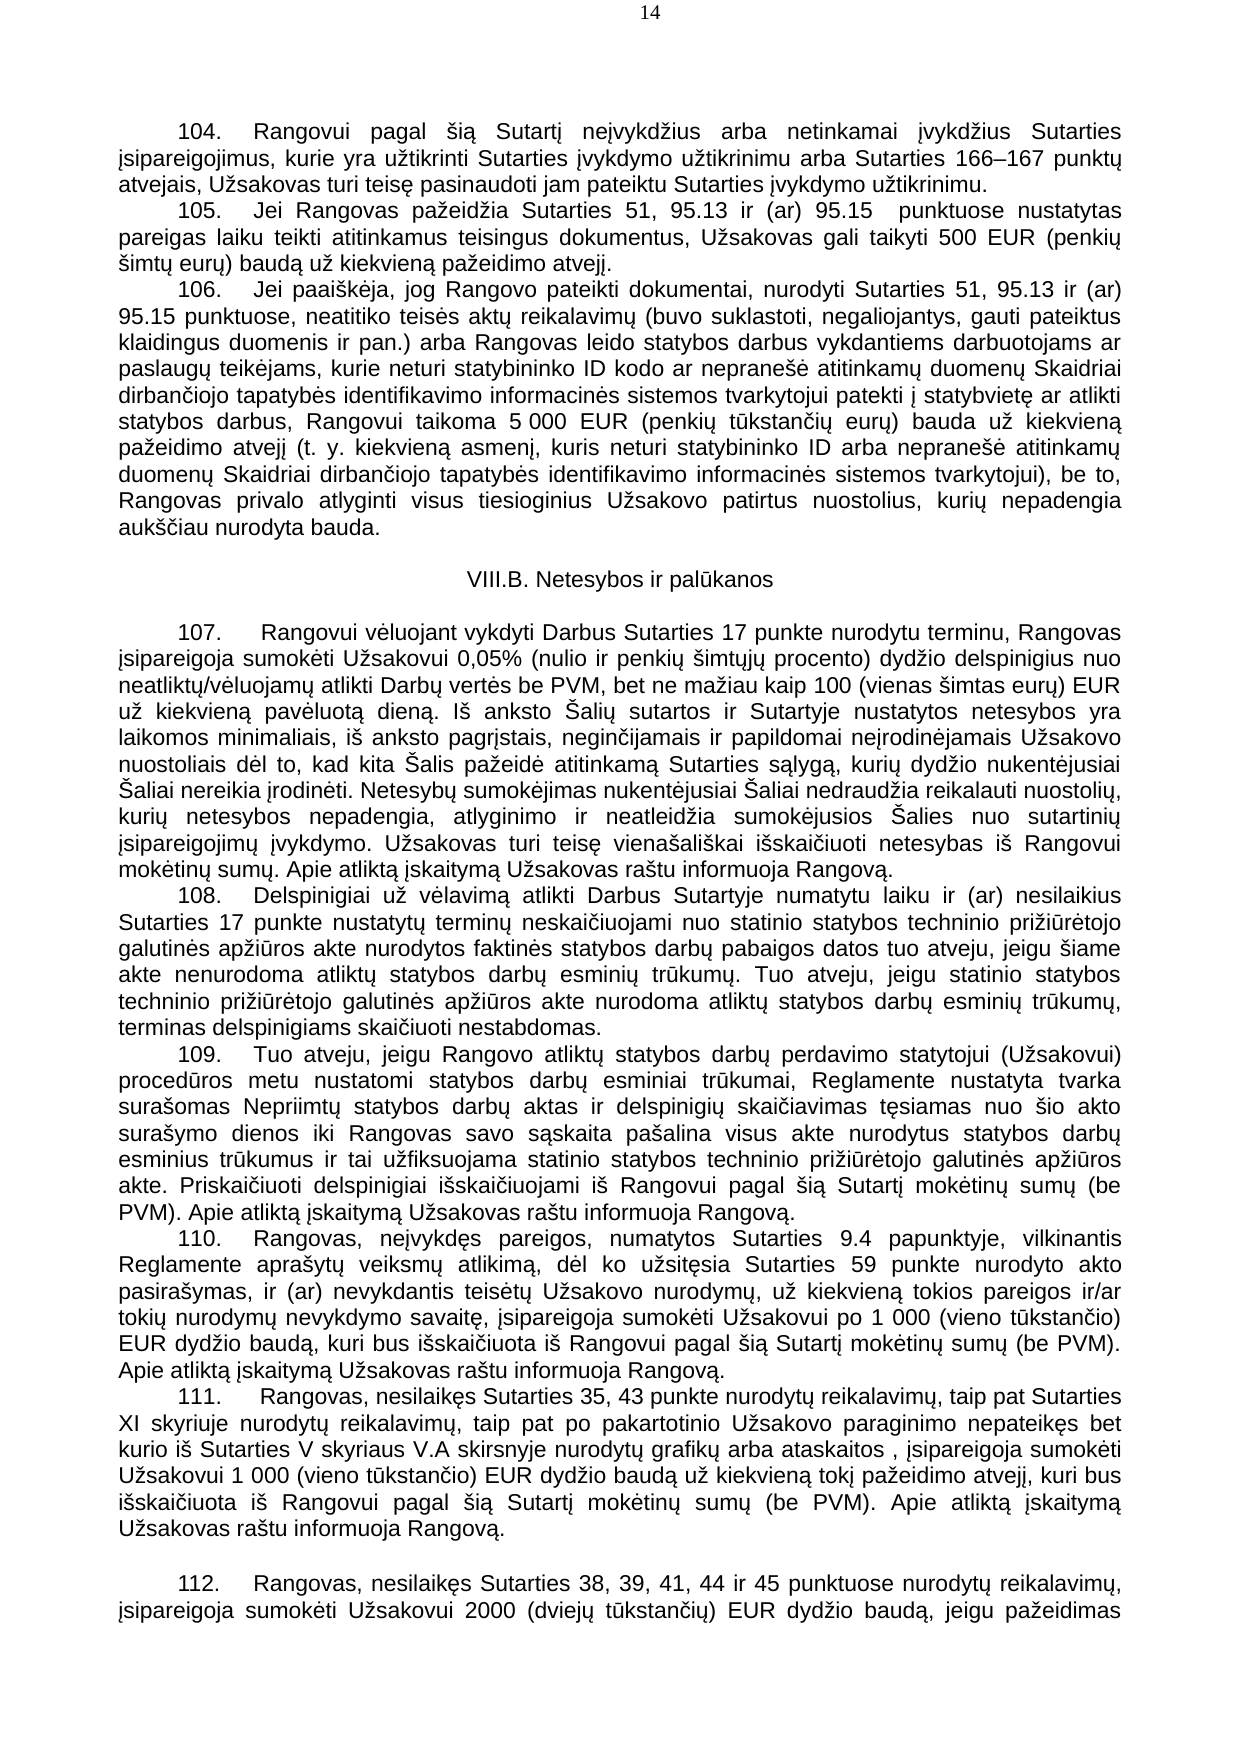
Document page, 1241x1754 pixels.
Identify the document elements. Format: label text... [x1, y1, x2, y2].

list Delspinigiai už vėlavimą atlikti Darbus Sutartyje numatytu laiku ir (ar) nesilaikius Sutarties 17 punkte nustatytų terminų neskaičiuojami nuo statinio statybos techninio prižiūrėtojo galutinės apžiūros akte nurodytos faktinės statybos darbų pabaigos datos tuo atveju, jeigu šiame akte nenurodoma atliktų statybos darbų esminių trūkumų. Tuo atveju, jeigu statinio statybos techninio prižiūrėtojo galutinės apžiūros akte nurodoma atliktų statybos darbų esminių trūkumų, terminas delspinigiams skaičiuoti nestabdomas. [118, 988, 1122, 1146]
list Rangovui vėluojant vykdyti Darbus Sutarties 17 punkte nurodytu terminu, Rangovas įsipareigoja sumokėti Užsakovui 0,05% (nulio ir penkių šimtųjų procento) dydžio delspinigius nuo neatliktų/vėluojamų atlikti Darbų vertės be PVM, bet ne mažiau kaip 100 (vienas šimtas eurų) EUR už kiekvieną pavėluotą dieną. Iš anksto Šalių sutartos ir Sutartyje nustatytos netesybos yra laikomos minimaliais, iš anksto pagrįstais, neginčijamais ir papildomai neįrodinėjamais Užsakovo nuostoliais dėl to, kad kita Šalis pažeidė atitinkamą Sutarties sąlygą, kurių dydžio nukentėjusiai Šaliai nereikia įrodinėti. Netesybų sumokėjimas nukentėjusiai Šaliai nedraudžia reikalauti nuostolių, kurių netesybos nepadengia, atlyginimo ir neatleidžia sumokėjusios Šalies nuo sutartinių įsipareigojimų įvykdymo. Užsakovas turi teisę vienašališkai išskaičiuoti netesybas iš Rangovui mokėtinų sumų. Apie atliktą įskaitymą Užsakovas raštu informuoja Rangovą. [118, 724, 1122, 988]
list Tuo atveju, jeigu Rangovo atliktų statybos darbų perdavimo statytojui (Užsakovui) procedūros metu nustatomi statybos darbų esminiai trūkumai, Reglamente nustatyta tvarka surašomas Nepriimtų statybos darbų aktas ir delspinigių skaičiavimas tęsiamas nuo šio akto surašymo dienos iki Rangovas savo sąskaita pašalina visus akte nurodytus statybos darbų esminius trūkumus ir tai užfiksuojama statinio statybos techninio prižiūrėtojo galutinės apžiūros akte. Priskaičiuoti delspinigiai išskaičiuojami iš Rangovui pagal šią Sutartį mokėtinų sumų (be PVM). Apie atliktą įskaitymą Užsakovas raštu informuoja Rangovą. [118, 1146, 1122, 1330]
text VIII.B. Netesybos ir palūkanos [118, 672, 1122, 698]
list Rangovas, neįvykdęs pareigos, numatytos Sutarties 9.4 papunktyje, vilkinantis Reglamente aprašytų veiksmų atlikimą, dėl ko užsitęsia Sutarties 59 punkte nurodyto akto pasirašymas, ir (ar) nevykdantis teisėtų Užsakovo nurodymų, už kiekvieną tokios pareigos ir/ar tokių nurodymų nevykdymo savaitę, įsipareigoja sumokėti Užsakovui po 1 000 (vieno tūkstančio) EUR dydžio baudą, kuri bus išskaičiuota iš Rangovui pagal šią Sutartį mokėtinų sumų (be PVM). Apie atliktą įskaitymą Užsakovas raštu informuoja Rangovą. [118, 1330, 1122, 1488]
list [118, 1488, 1122, 1594]
list Jei paaiškėja, jog Rangovo pateikti dokumentai, nurodyti Sutarties 51, 95.13 ir (ar) 95.15 punktuose, neatitiko teisės aktų reikalavimų (buvo suklastoti, negaliojantys, gauti pateiktus klaidingus duomenis ir pan.) arba Rangovas leido statybos darbus vykdantiems darbuotojams ar paslaugų teikėjams, kurie neturi statybininko ID kodo ar nepranešė atitinkamų duomenų Skaidriai dirbančiojo tapatybės identifikavimo informacinės sistemos tvarkytojui patekti į statybvietę ar atlikti statybos darbus, Rangovui taikoma 5 000 EUR (penkių tūkstančių eurų) bauda už kiekvieną pažeidimo atvejį (t. y. kiekvieną asmenį, kuris neturi statybininko ID arba nepranešė atitinkamų duomenų Skaidriai dirbančiojo tapatybės identifikavimo informacinės sistemos tvarkytojui), be to, Rangovas privalo atlyginti visus tiesioginius Užsakovo patirtus nuostolius, kurių nepadengia aukščiau nurodyta bauda. [118, 382, 1122, 645]
list Jei Rangovas pažeidžia Sutarties 51, 95.13 ir (ar) 95.15 punktuose nustatytas pareigas laiku teikti atitinkamus teisingus dokumentus, Užsakovas gali taikyti 500 EUR (penkių šimtų eurų) baudą už kiekvieną pažeidimo atvejį. [118, 303, 1122, 382]
list Rangovui pagal šią Sutartį neįvykdžius arba netinkamai įvykdžius Sutarties įsipareigojimus, kurie yra užtikrinti Sutarties įvykdymo užtikrinimu arba Sutarties 166–167 punktų atvejais, Užsakovas turi teisę pasinaudoti jam pateiktu Sutarties įvykdymo užtikrinimu. [118, 223, 1122, 303]
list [118, 118, 1122, 223]
